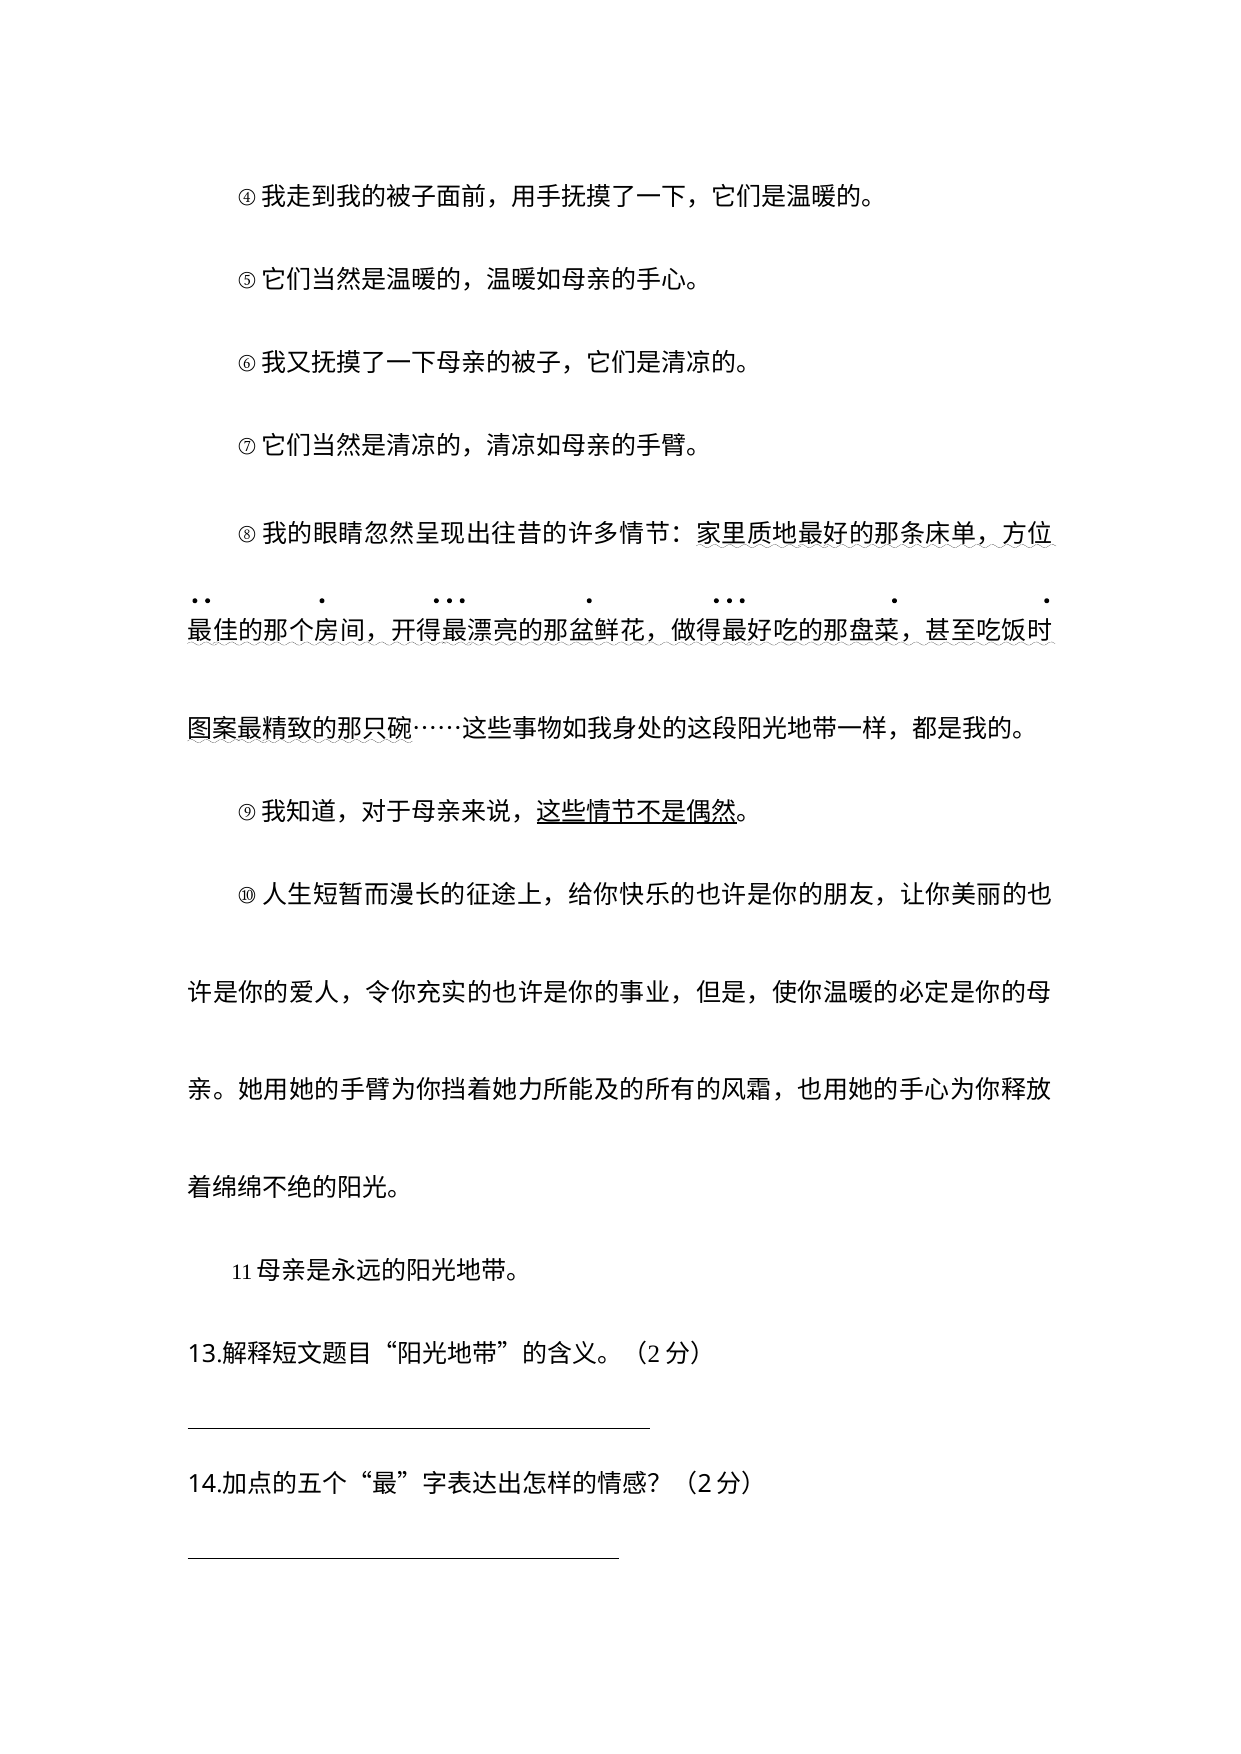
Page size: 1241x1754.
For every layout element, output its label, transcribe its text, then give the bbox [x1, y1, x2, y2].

text 11母亲是永远的阳光地带。 [187, 1236, 1053, 1301]
text 14.加点的五个“最”字表达出怎样的情感？（2分） [187, 1449, 953, 1514]
text ⑩人生短暂而漫长的征途上，给你快乐的也许是你的朋友，让你美丽的也许是你的爱人，令你充实的也许是你的事业，但是，使你温暖的必定是你的母亲。她用她的手臂为你挡着她力所能及的所有的风霜，也用她的手心为你释放着绵绵不绝的阳光。 [187, 860, 1053, 1218]
text ⑦它们当然是清凉的，清凉如母亲的手臂。 [187, 411, 1053, 476]
text ⑧我的眼睛忽然呈现出往昔的许多情节：家里质地最好的那条床单，方位最佳的那个房间，开得最漂亮的那盆鲜花，做得最好吃的那盘菜，甚至吃饭时图案最精致的那只碗……这些事物如我身处的这段阳光地带一样，都是我的。 [187, 643, 1053, 754]
text ⑨我知道，对于母亲来说，这些情节不是偶然。 [187, 777, 1053, 842]
text ⑤它们当然是温暖的，温暖如母亲的手心。 [187, 245, 1053, 310]
text ④我走到我的被子面前，用手抚摸了一下，它们是温暖的。 [187, 162, 1053, 227]
text ⑧我的眼睛忽然呈现出往昔的许多情节：家里质地最好的那条床单，方位最佳的那个房间，开得最漂亮的那盆鲜花，做得最好吃的那盘菜，甚至吃饭时图案最精致的那只碗……这些事物如我身处的这段阳光地带一样，都是我的。 [187, 494, 1053, 644]
text 13.解释短文题目“阳光地带”的含义。（2分） [187, 1319, 953, 1384]
text ⑥我又抚摸了一下母亲的被子，它们是清凉的。 [187, 328, 1053, 393]
